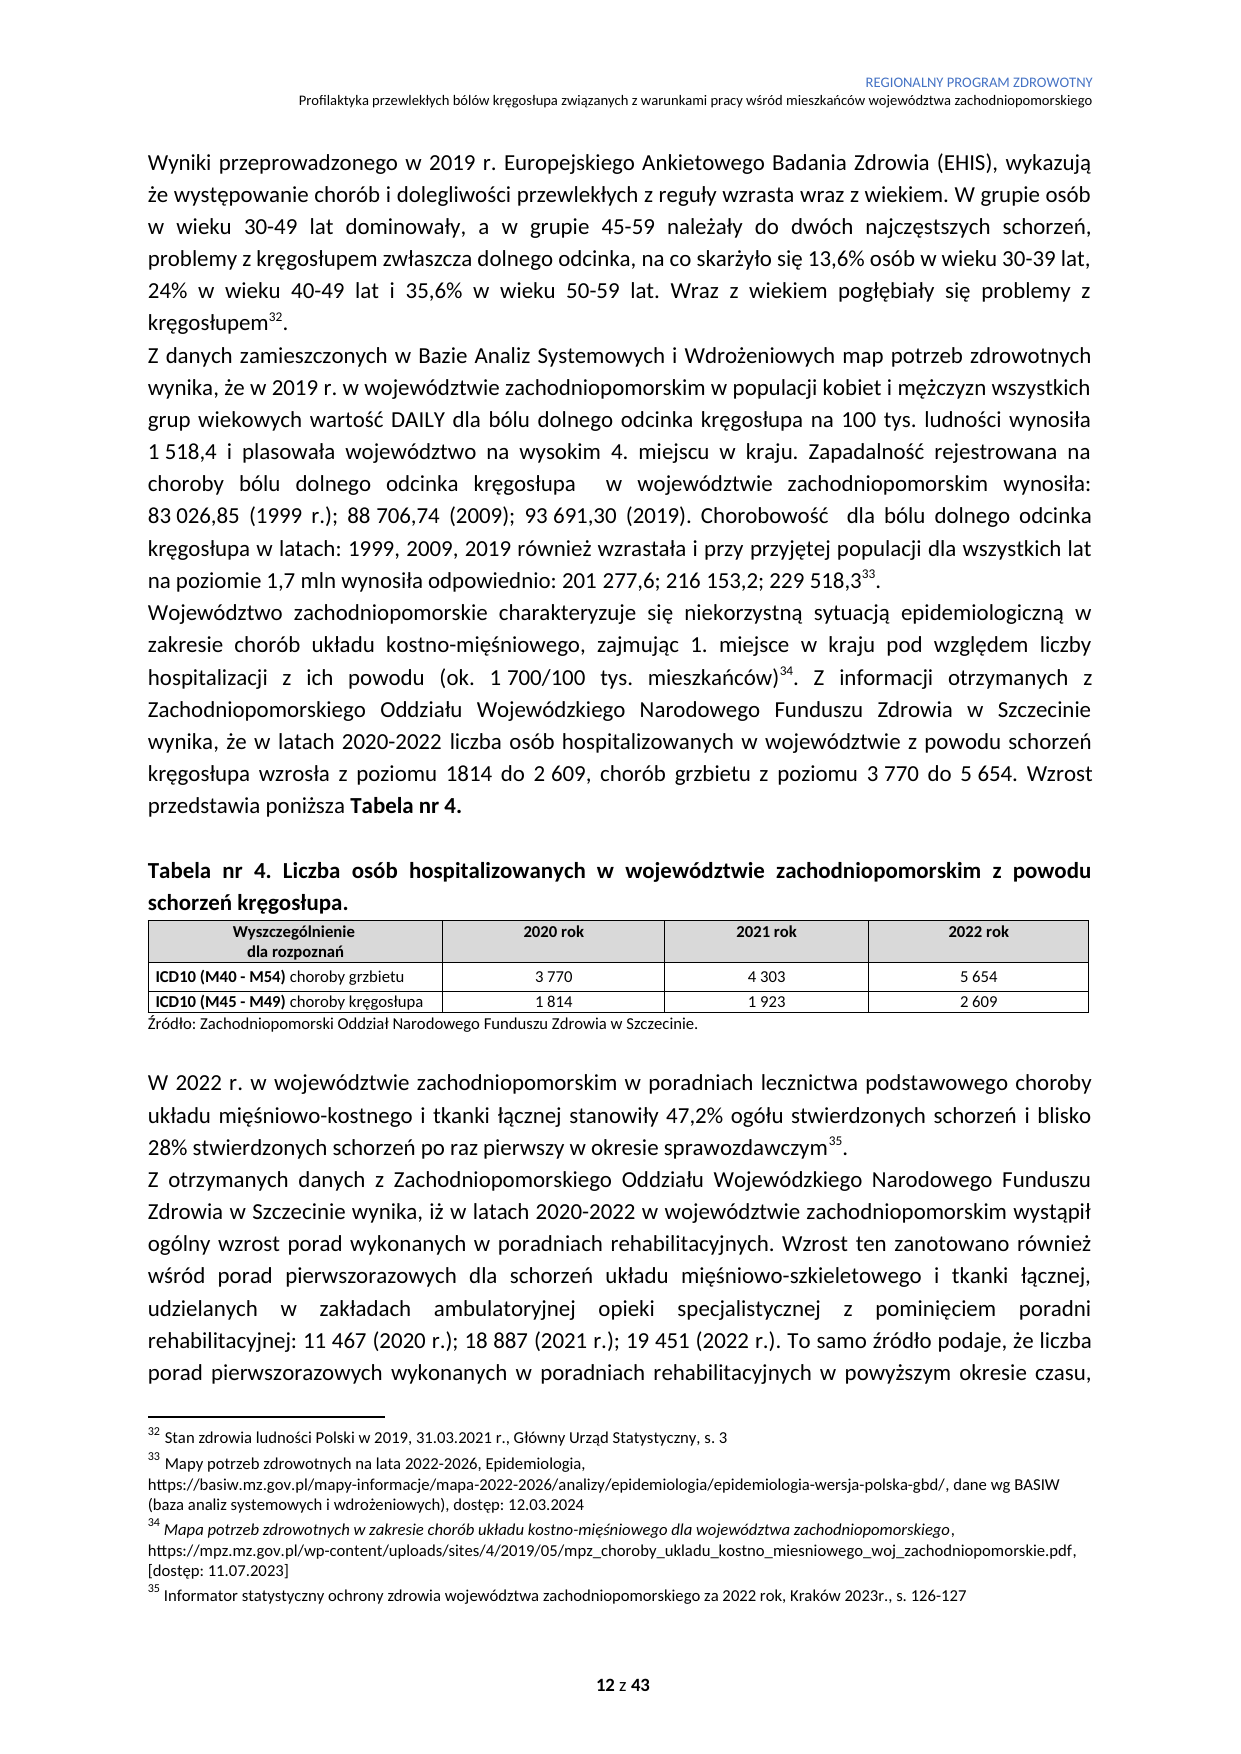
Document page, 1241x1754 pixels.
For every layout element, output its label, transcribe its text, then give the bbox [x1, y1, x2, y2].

table_cell 4 303 [665, 963, 868, 991]
table_cell 1 923 [665, 992, 868, 1012]
table_cell 2 609 [869, 992, 1088, 1012]
table_cell 3 770 [443, 963, 664, 991]
table_header 2021 rok [665, 921, 868, 962]
text Tabela nr 4. Liczba osób hospitalizowanych w województwie zachodniopomorskim z powodu schorzeń kręgosłupa. [148, 856, 1093, 916]
text Wyniki przeprowadzonego w 2019 r. Europejskiego Ankietowego Badania Zdrowia (EHIS), wykazują że występowanie chorób i dolegliwości przewlekłych z reguły wzrasta wraz z wiekiem. W grupie osób w wieku 30-49 lat dominowały, a w grupie 45-59 należały do dwóch najczęstszych schorzeń, problemy z kręgosłupem zwłaszcza dolnego odcinka, na co skarżyło się 13,6% osób w wieku 30-39 lat, 24% w wieku 40-49 lat i 35,6% w wieku 50-59 lat. Wraz z wiekiem pogłębiały się problemy z kręgosłupem. [148, 148, 1093, 337]
table_header 2020 rok [443, 921, 664, 962]
table_cell 5 654 [869, 963, 1088, 991]
table_header 2022 rok [869, 921, 1088, 962]
text Województwo zachodniopomorskie charakteryzuje się niekorzystną sytuacją epidemiologiczną w zakresie chorób układu kostno-mięśniowego, zajmując 1. miejsce w kraju pod względem liczby hospitalizacji z ich powodu (ok. 1 700/100 tys. mieszkańców). Z informacji otrzymanych z Zachodniopomorskiego Oddziału Wojewódzkiego Narodowego Funduszu Zdrowia w Szczecinie wynika, że w latach 2020-2022 liczba osób hospitalizowanych w województwie z powodu schorzeń kręgosłupa wzrosła z poziomu 1814 do 2 609, chorób grzbietu z poziomu 3 770 do 5 654. Wzrost przedstawia poniższa Tabela nr 4. [148, 598, 1093, 819]
text Z danych zamieszczonych w Bazie Analiz Systemowych i Wdrożeniowych map potrzeb zdrowotnych wynika, że w 2019 r. w województwie zachodniopomorskim w populacji kobiet i mężczyzn wszystkich grup wiekowych wartość DAILY dla bólu dolnego odcinka kręgosłupa na 100 tys. ludności wynosiła 1 518,4 i plasowała województwo na wysokim 4. miejscu w kraju. Zapadalność rejestrowana na choroby bólu dolnego odcinka kręgosłupa w województwie zachodniopomorskim wynosiła: 83 026,85 (1999 r.); 88 706,74 (2009); 93 691,30 (2019). Chorobowość dla bólu dolnego odcinka kręgosłupa w latach: 1999, 2009, 2019 również wzrastała i przy przyjętej populacji dla wszystkich lat na poziomie 1,7 mln wynosiła odpowiednio: 201 277,6; 216 153,2; 229 518,3. [148, 341, 1093, 594]
table_cell ICD10 (M40 - M54) choroby grzbietu [149, 963, 442, 991]
table_header Wyszczególnienie dla rozpoznań [149, 921, 442, 962]
table_cell ICD10 (M45 - M49) choroby kręgosłupa [149, 992, 442, 1012]
table_cell 1 814 [443, 992, 664, 1012]
text Źródło: Zachodniopomorski Oddział Narodowego Funduszu Zdrowia w Szczecinie. [148, 1013, 1093, 1033]
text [148, 1165, 1093, 1386]
text W 2022 r. w województwie zachodniopomorskim w poradniach lecznictwa podstawowego choroby układu mięśniowo-kostnego i tkanki łącznej stanowiły 47,2% ogółu stwierdzonych schorzeń i blisko 28% stwierdzonych schorzeń po raz pierwszy w okresie sprawozdawczym. [148, 1068, 1093, 1161]
